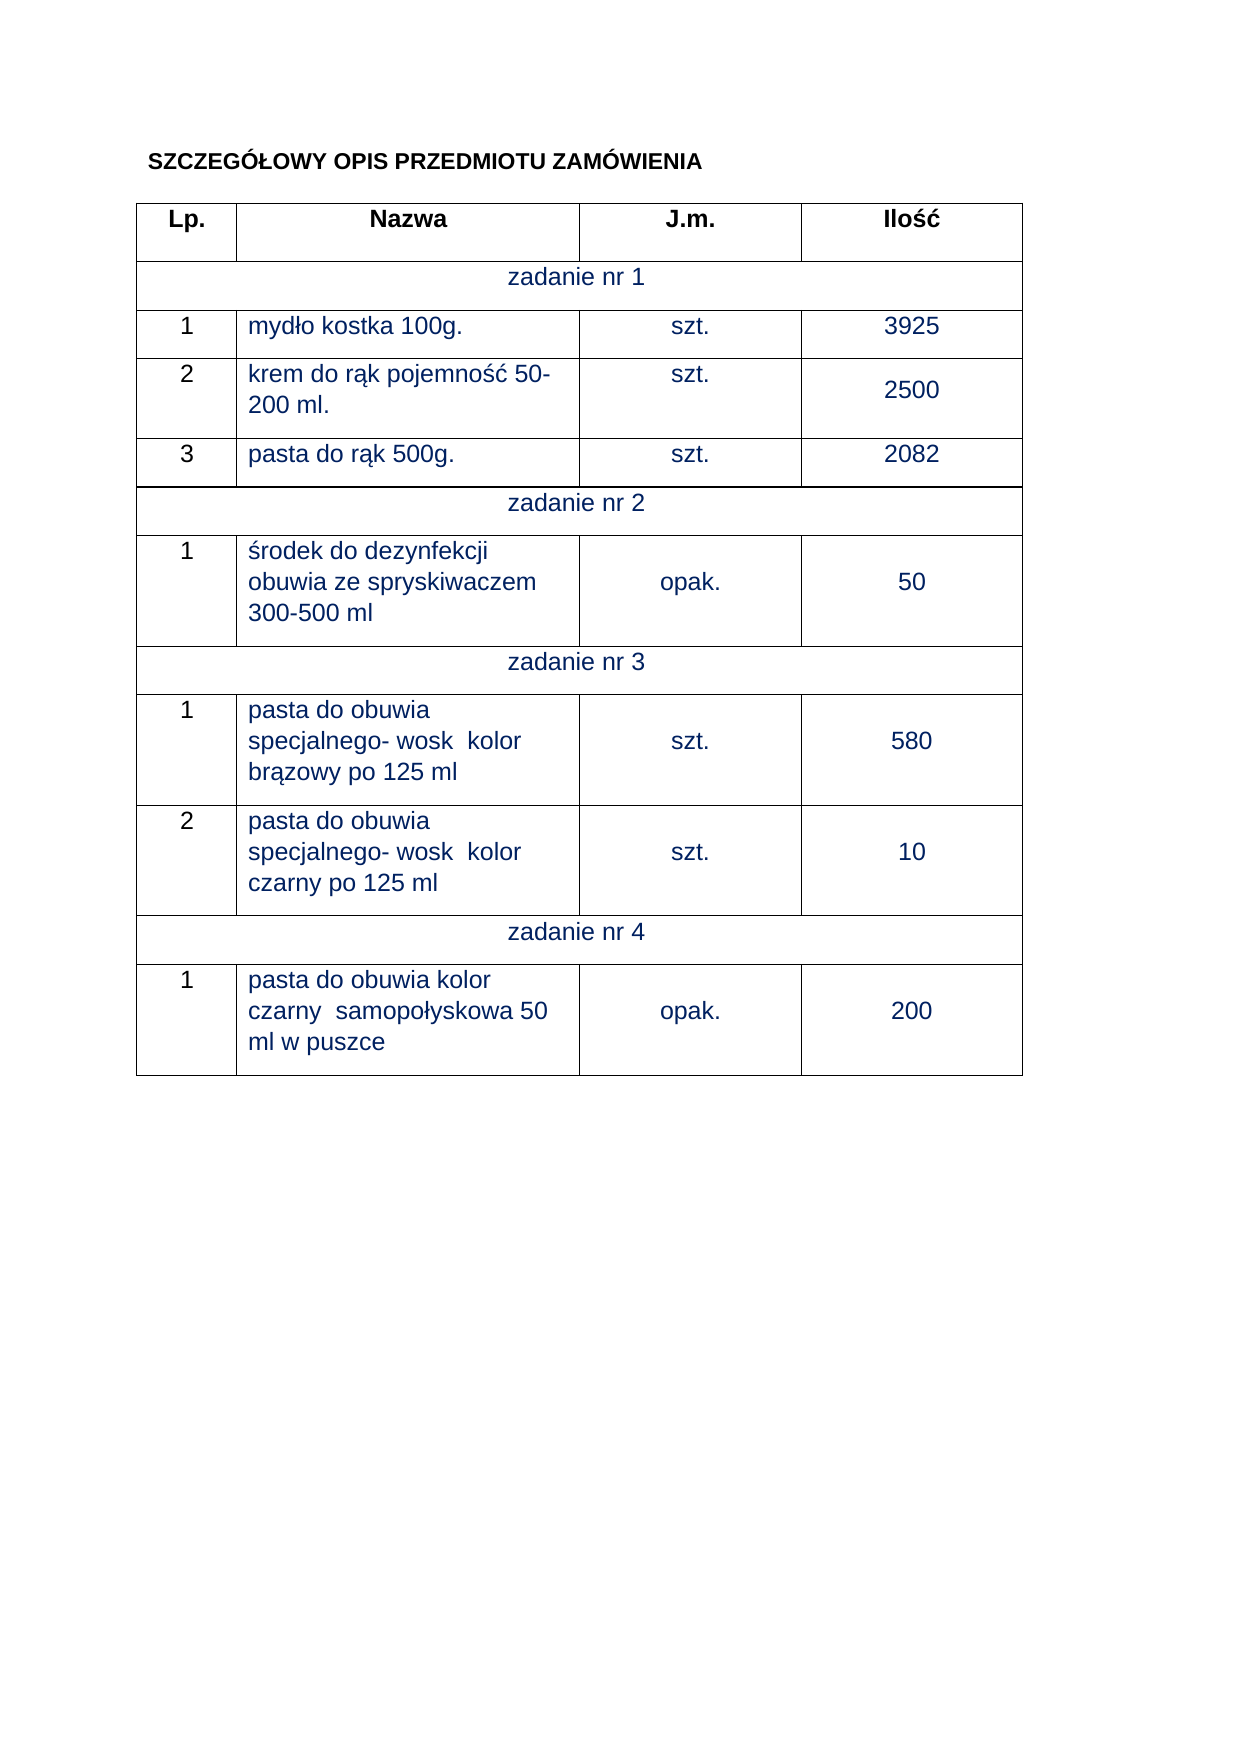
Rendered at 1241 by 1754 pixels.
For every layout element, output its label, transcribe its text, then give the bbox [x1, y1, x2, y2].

table_cell szt. [580, 439, 801, 486]
table_cell szt. [580, 311, 801, 358]
table_cell 2082 [802, 439, 1022, 486]
table_cell 1 [137, 695, 236, 805]
table_cell zadanie nr 1 [137, 262, 1022, 310]
table_cell 1 [137, 311, 236, 358]
table_cell zadanie nr 3 [137, 647, 1022, 694]
table_cell 1 [137, 536, 236, 646]
table_cell opak. [580, 536, 801, 646]
table_cell 2 [137, 806, 236, 915]
table_cell 580 [802, 695, 1022, 805]
table_cell pasta do obuwia specjalnego- wosk kolor brązowy po 125 ml [237, 695, 579, 805]
table_cell 2500 [802, 359, 1022, 438]
table_cell szt. [580, 359, 801, 438]
table_header Nazwa [237, 204, 579, 261]
table_cell mydło kostka 100g. [237, 311, 579, 358]
table_header Lp. [137, 204, 236, 261]
table_cell pasta do obuwia kolor czarny samopołyskowa 50 ml w puszce [237, 965, 579, 1074]
table_cell 2 [137, 359, 236, 438]
table_cell 50 [802, 536, 1022, 646]
table_cell pasta do rąk 500g. [237, 439, 579, 486]
table_cell 10 [802, 806, 1022, 915]
table_header Ilość [802, 204, 1022, 261]
table_header J.m. [580, 204, 801, 261]
text SZCZEGÓŁOWY OPIS PRZEDMIOTU ZAMÓWIENIA [148, 148, 1093, 174]
table_cell opak. [580, 965, 801, 1074]
table_cell zadanie nr 4 [137, 916, 1022, 964]
table_cell szt. [580, 695, 801, 805]
table_cell 3 [137, 439, 236, 486]
table_cell zadanie nr 2 [137, 488, 1022, 535]
table_cell 200 [802, 965, 1022, 1074]
table_cell pasta do obuwia specjalnego- wosk kolor czarny po 125 ml [237, 806, 579, 915]
table_cell szt. [580, 806, 801, 915]
table_cell 3925 [802, 311, 1022, 358]
table_cell środek do dezynfekcji obuwia ze spryskiwaczem 300-500 ml [237, 536, 579, 646]
table_cell 1 [137, 965, 236, 1074]
table_cell krem do rąk pojemność 50-200 ml. [237, 359, 579, 438]
